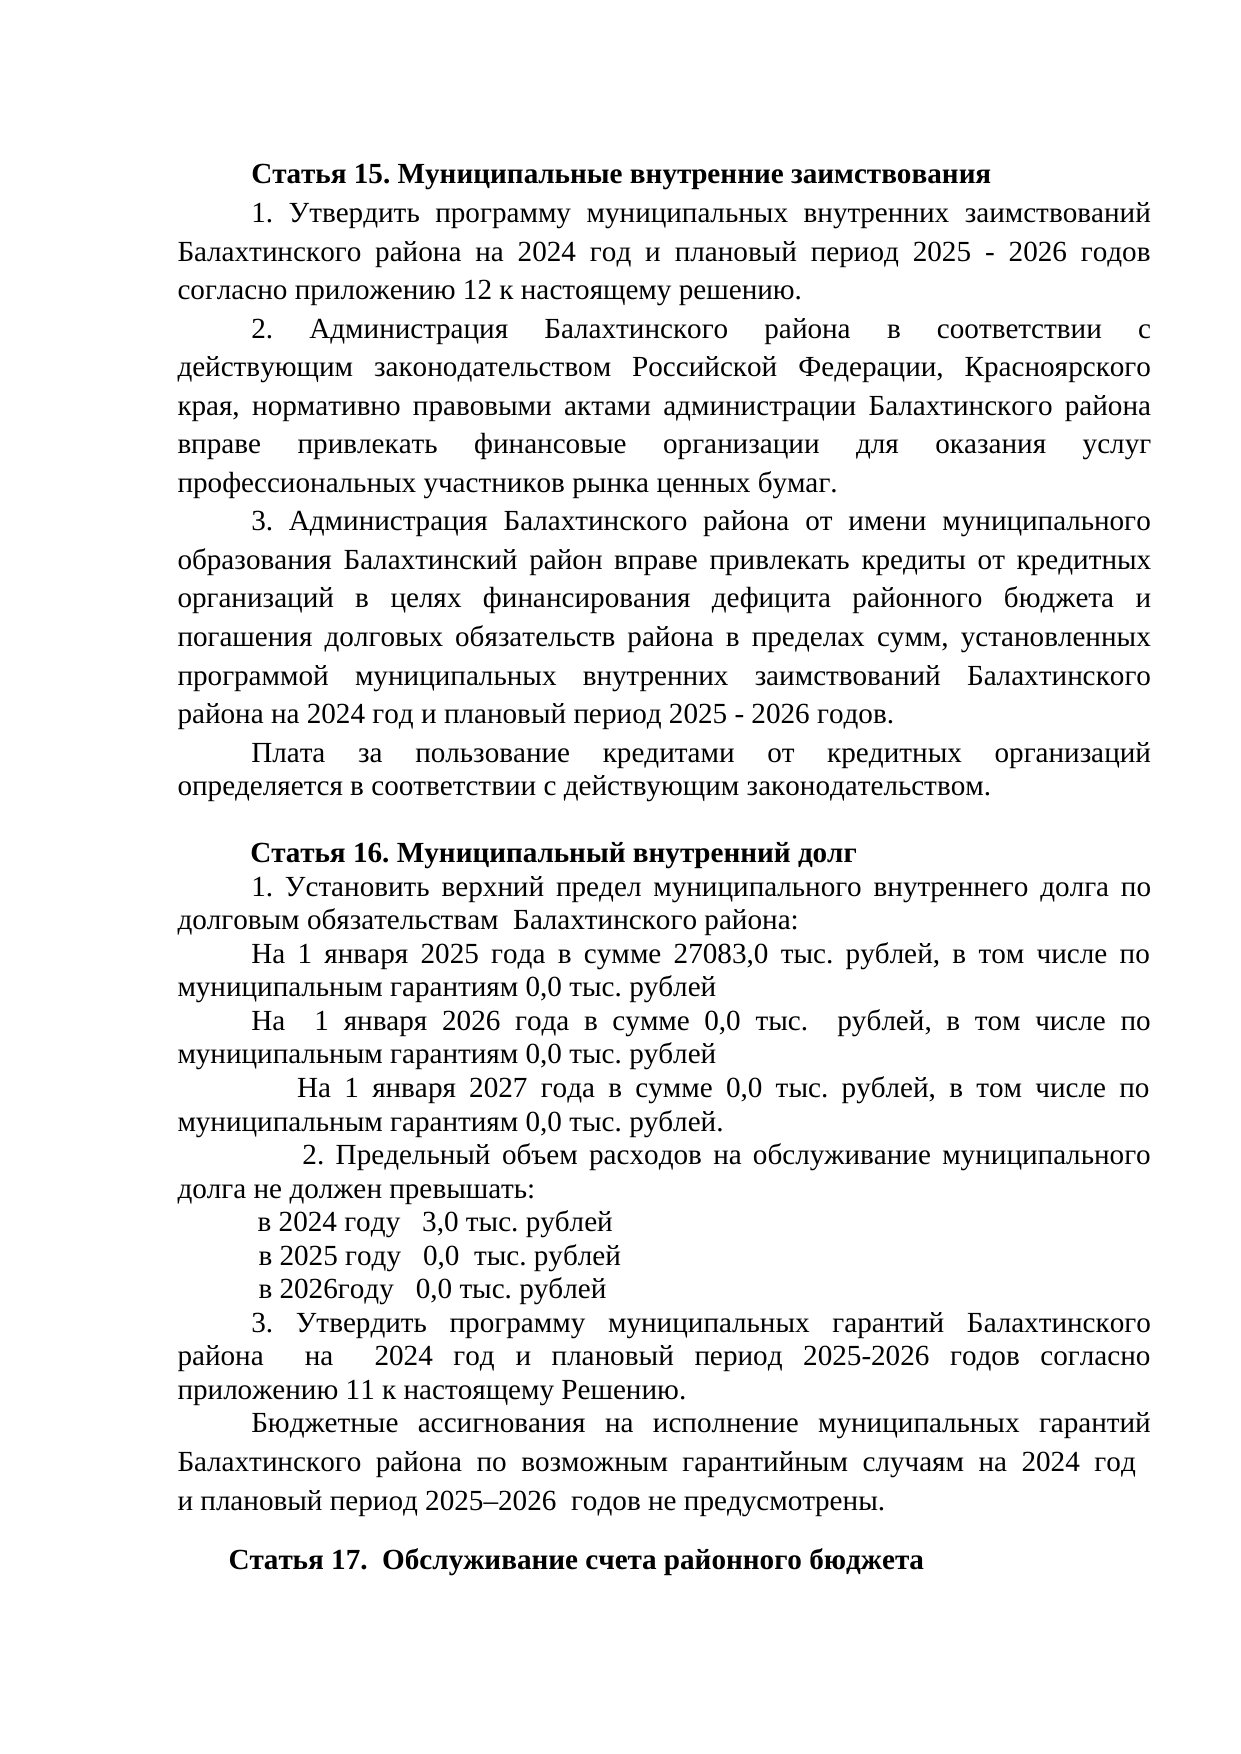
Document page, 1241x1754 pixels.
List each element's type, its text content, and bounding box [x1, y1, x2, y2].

text 2. Администрация Балахтинского района в соответствии с действующим законодательством Российской Федерации, Красноярского края, нормативно правовыми актами администрации Балахтинского района вправе привлекать финансовые организации для оказания услуг профессиональных участников рынка ценных бумаг. [177, 311, 1152, 498]
text в 2025 году 0,0 тыс. рублей [177, 1238, 1152, 1271]
text 2. Предельный объем расходов на обслуживание муниципального долга не должен превышать: [177, 1137, 1152, 1204]
text Статья 16. Муниципальный внутренний долг [177, 835, 1152, 869]
text Статья 15. Муниципальные внутренние заимствования [177, 157, 1152, 190]
text 3. Утвердить программу муниципальных гарантий Балахтинского района на 2024 год и плановый период 2025-2026 годов согласно приложению 11 к настоящему Решению. [177, 1305, 1152, 1406]
text На 1 января 2026 года в сумме 0,0 тыс. рублей, в том числе по муниципальным гарантиям 0,0 тыс. рублей [177, 1003, 1152, 1070]
text Бюджетные ассигнования на исполнение муниципальных гарантий Балахтинского района по возможным гарантийным случаям на 2024 год и плановый период 2025–2026 годов не предусмотрены. [177, 1406, 1152, 1516]
text 1. Установить верхний предел муниципального внутреннего долга по долговым обязательствам Балахтинского района: [177, 869, 1152, 936]
text Плата за пользование кредитами от кредитных организаций определяется в соответствии с действующим законодательством. [177, 735, 1152, 802]
text 3. Администрация Балахтинского района от имени муниципального образования Балахтинский район вправе привлекать кредиты от кредитных организаций в целях финансирования дефицита районного бюджета и погашения долговых обязательств района в пределах сумм, установленных программой муниципальных внутренних заимствований Балахтинского района на 2024 год и плановый период 2025 - 2026 годов. [177, 503, 1152, 730]
text 1. Утвердить программу муниципальных внутренних заимствований Балахтинского района на 2024 год и плановый период 2025 - 2026 годов согласно приложению 12 к настоящему решению. [177, 195, 1152, 306]
text Статья 17. Обслуживание счета районного бюджета [177, 1542, 1152, 1576]
text На 1 января 2025 года в сумме 27083,0 тыс. рублей, в том числе по муниципальным гарантиям 0,0 тыс. рублей [177, 936, 1152, 1003]
text На 1 января 2027 года в сумме 0,0 тыс. рублей, в том числе по муниципальным гарантиям 0,0 тыс. рублей. [177, 1070, 1152, 1137]
text в 2026году 0,0 тыс. рублей [177, 1271, 1152, 1305]
text в 2024 году 3,0 тыс. рублей [177, 1204, 1152, 1238]
